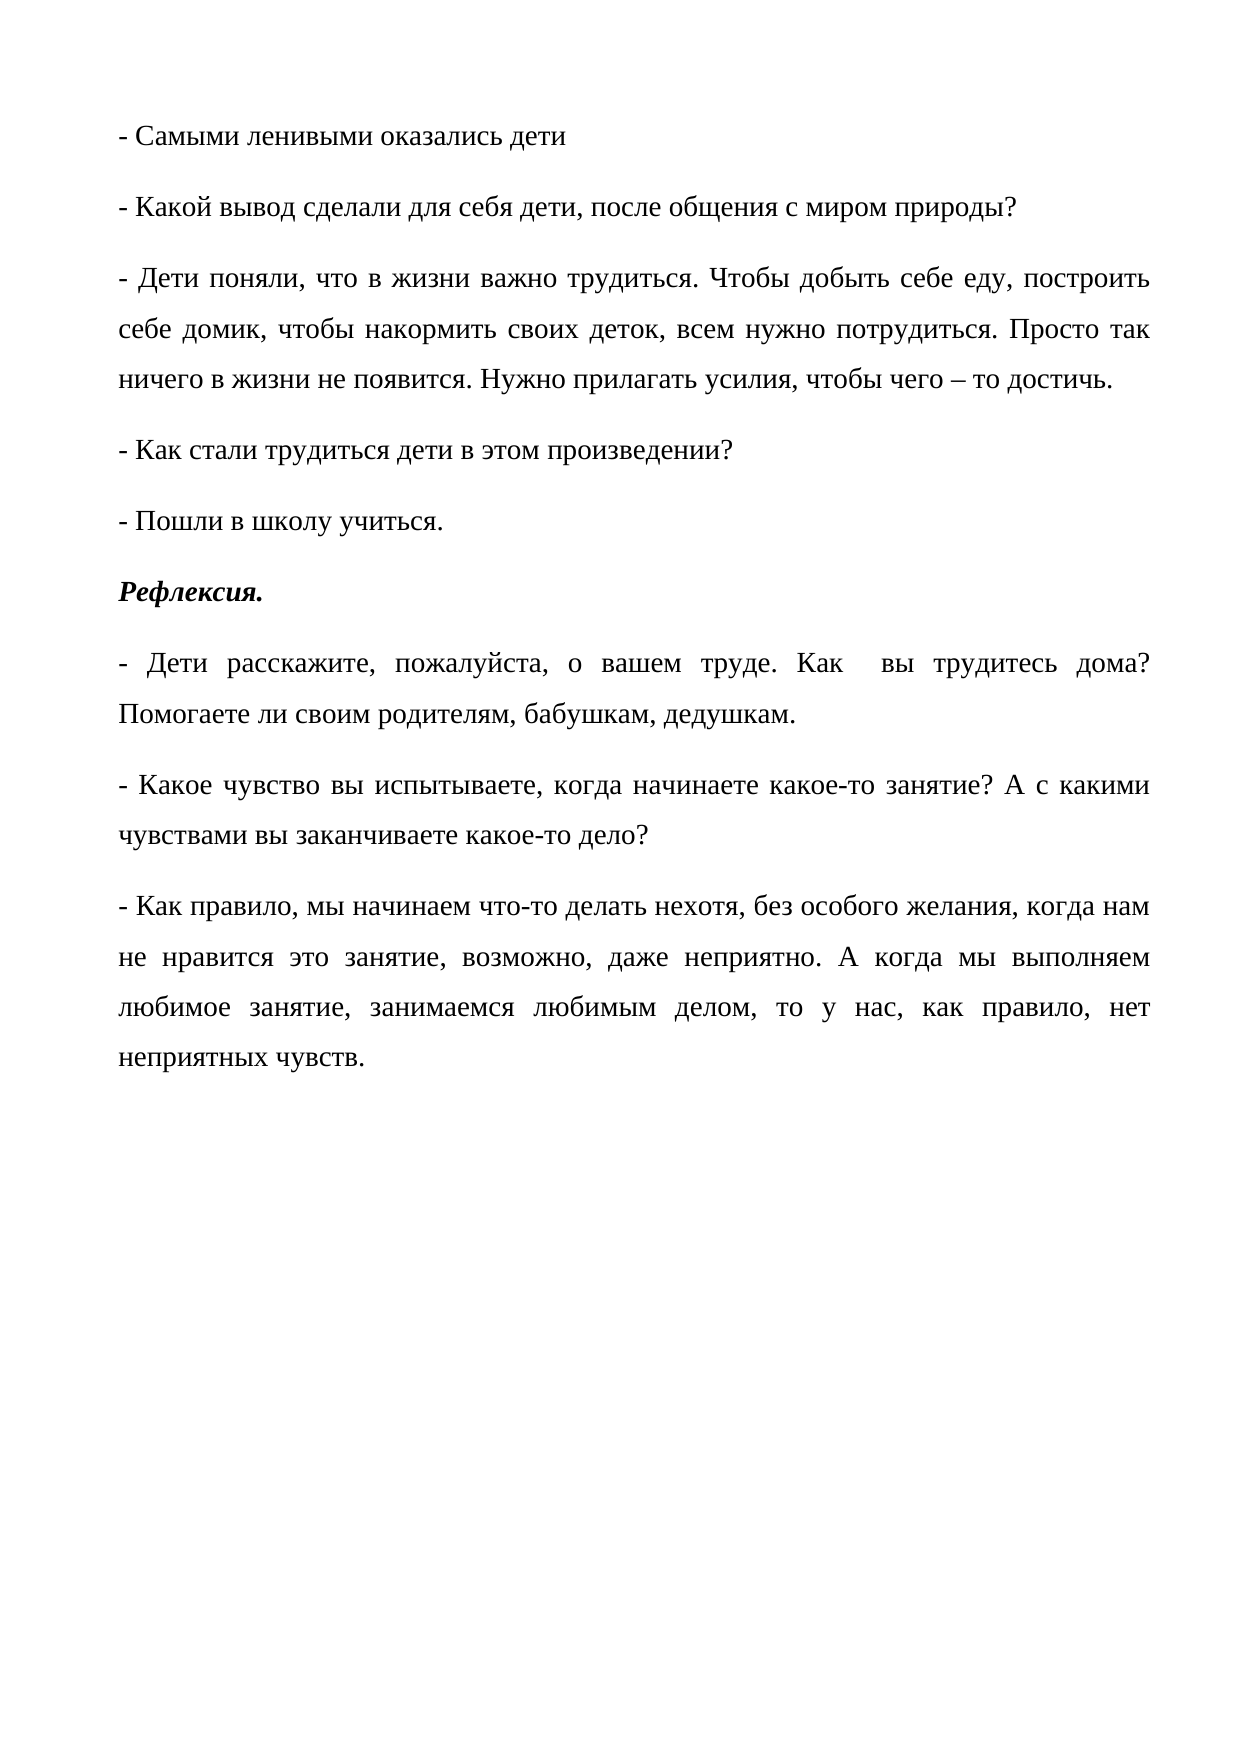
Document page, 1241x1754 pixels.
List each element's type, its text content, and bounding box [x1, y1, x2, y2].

text - Как правило, мы начинаем что-то делать нехотя, без особого желания, когда нам не нравится это занятие, возможно, даже неприятно. А когда мы выполняем любимое занятие, занимаемся любимым делом, то у нас, как правило, нет неприятных чувств. [118, 888, 1152, 1073]
text - Какой вывод сделали для себя дети, после общения с миром природы? [118, 189, 1152, 223]
text Рефлексия. [118, 574, 1152, 608]
text - Пошли в школу учиться. [118, 503, 1152, 537]
text - Самыми ленивыми оказались дети [118, 118, 1152, 152]
text - Дети поняли, что в жизни важно трудиться. Чтобы добыть себе еду, построить себе домик, чтобы накормить своих деток, всем нужно потрудиться. Просто так ничего в жизни не появится. Нужно прилагать усилия, чтобы чего – то достичь. [118, 260, 1152, 394]
text - Какое чувство вы испытываете, когда начинаете какое-то занятие? А с какими чувствами вы заканчиваете какое-то дело? [118, 767, 1152, 851]
text - Как стали трудиться дети в этом произведении? [118, 432, 1152, 466]
text - Дети расскажите, пожалуйста, о вашем труде. Как вы трудитесь дома? Помогаете ли своим родителям, бабушкам, дедушкам. [118, 646, 1152, 729]
